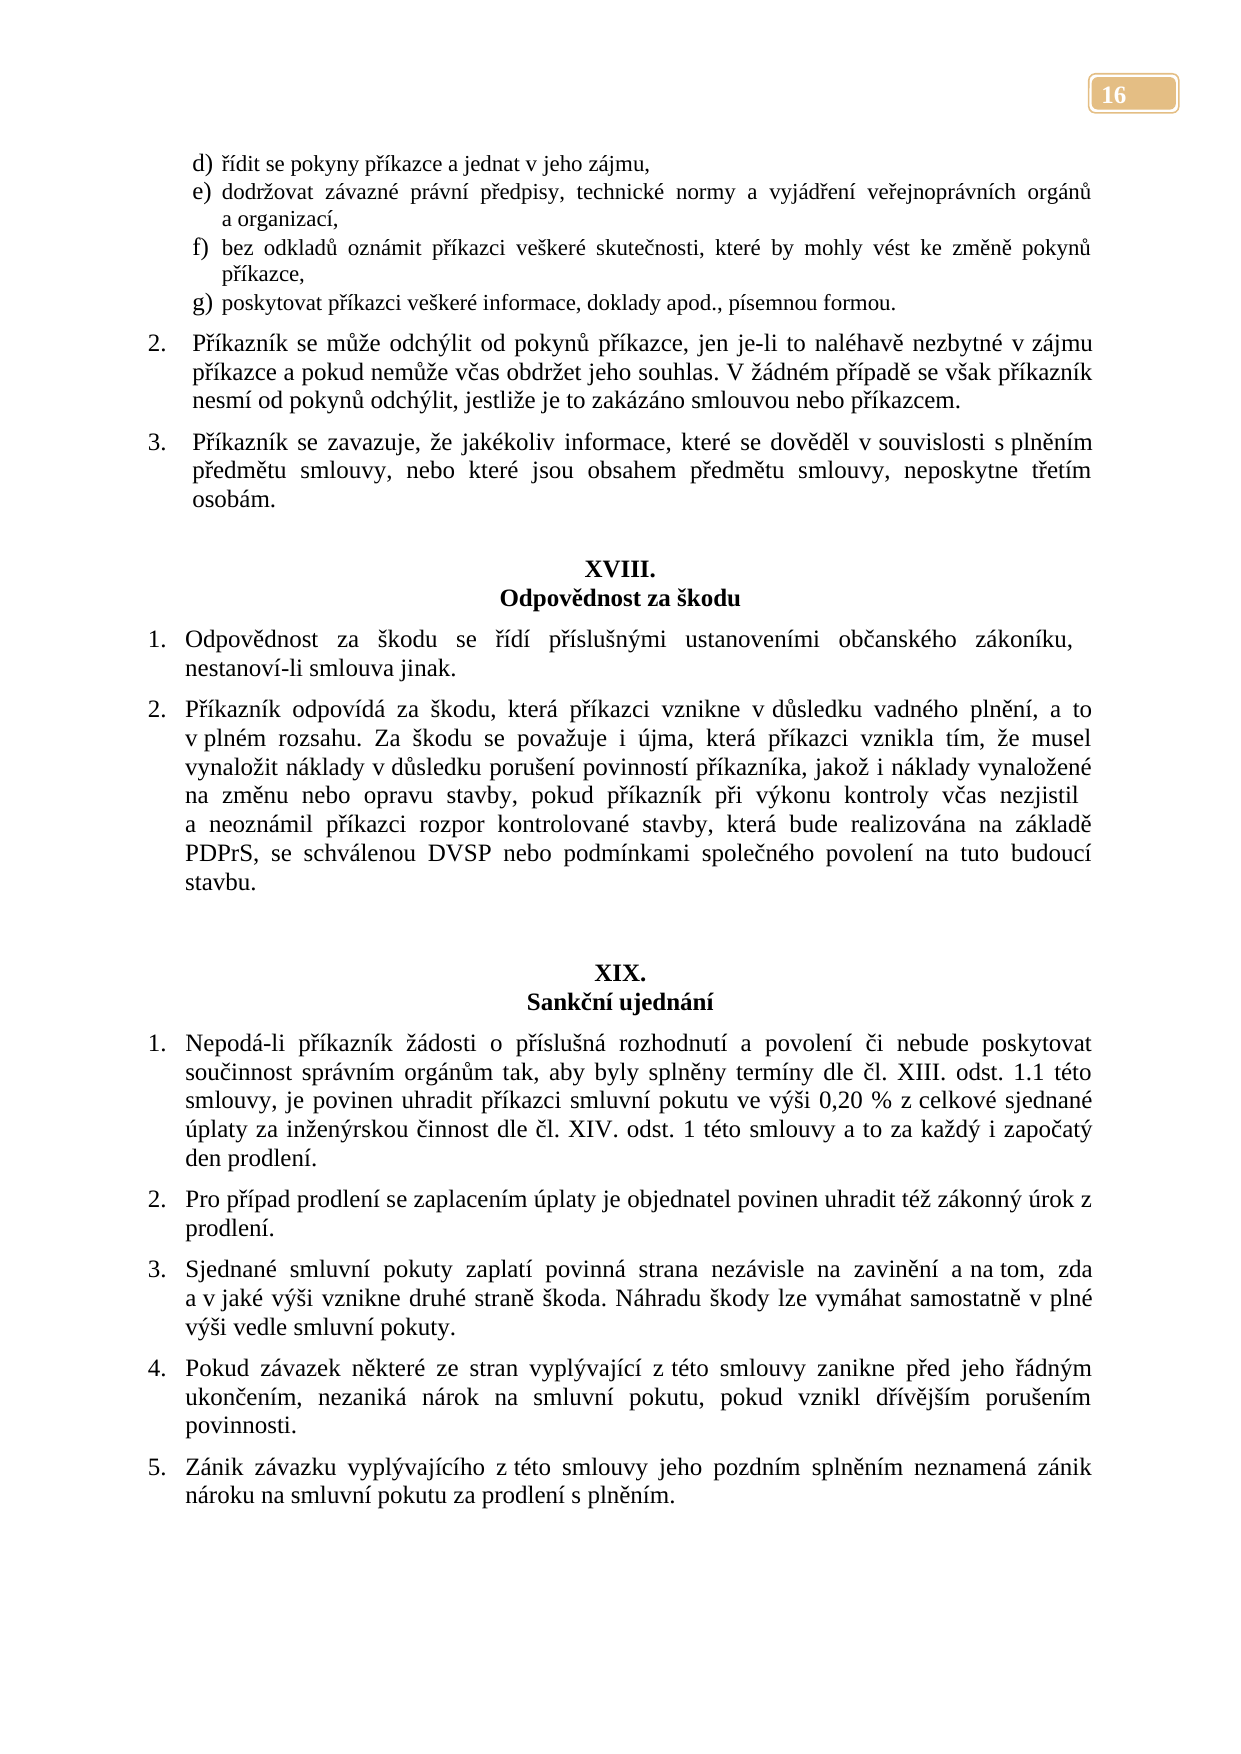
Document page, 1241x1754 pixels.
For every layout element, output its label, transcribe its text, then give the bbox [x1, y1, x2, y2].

list poskytovat příkazci veškeré informace, doklady apod., písemnou formou. [192, 287, 1092, 315]
list Pro případ prodlení se zaplacením úplaty je objednatel povinen uhradit též zákonný úrok z prodlení. [148, 1184, 1092, 1242]
text XIX. [148, 958, 1092, 987]
list bez odkladů oznámit příkazci veškeré skutečnosti, které by mohly vést ke změně pokynů příkazce, [192, 232, 1092, 287]
text Odpovědnost za škodu [148, 583, 1092, 612]
text XVIII. [148, 554, 1092, 583]
list Příkazník odpovídá za škodu, která příkazci vznikne v důsledku vadného plnění, a to v plném rozsahu. Za škodu se považuje i újma, která příkazci vznikla tím, že musel vynaložit náklady v důsledku porušení povinností příkazníka, jakož i náklady vynaložené na změnu nebo opravu stavby, pokud příkazník při výkonu kontroly včas nezjistil a neoznámil příkazci rozpor kontrolované stavby, která bude realizována na základě PDPrS, se schválenou DVSP nebo podmínkami společného povolení na tuto budoucí stavbu. [148, 694, 1092, 895]
list Pokud závazek některé ze stran vyplývající z této smlouvy zanikne před jeho řádným ukončením, nezaniká nárok na smluvní pokutu, pokud vznikl dřívějším porušením povinnosti. [148, 1353, 1092, 1439]
list Sjednané smluvní pokuty zaplatí povinná strana nezávisle na zavinění a na tom, zda a v jaké výši vznikne druhé straně škoda. Náhradu škody lze vymáhat samostatně v plné výši vedle smluvní pokuty. [148, 1254, 1092, 1340]
list Zánik závazku vyplývajícího z této smlouvy jeho pozdním splněním neznamená zánik nároku na smluvní pokutu za prodlení s plněním. [148, 1452, 1092, 1509]
list Nepodá-li příkazník žádosti o příslušná rozhodnutí a povolení či nebude poskytovat součinnost správním orgánům tak, aby byly splněny termíny dle čl. XIII. odst. 1.1 této smlouvy, je povinen uhradit příkazci smluvní pokutu ve výši 0,20 % z celkové sjednané úplaty za inženýrskou činnost dle čl. XIV. odst. 1 této smlouvy a to za každý i započatý den prodlení. [148, 1028, 1092, 1172]
text Sankční ujednání [148, 987, 1092, 1015]
list dodržovat závazné právní předpisy, technické normy a vyjádření veřejnoprávních orgánů a organizací, [192, 176, 1092, 232]
list Příkazník se zavazuje, že jakékoliv informace, které se dověděl v souvislosti s plněním předmětu smlouvy, nebo které jsou obsahem předmětu smlouvy, neposkytne třetím osobám. [148, 427, 1092, 513]
list Odpovědnost za škodu se řídí příslušnými ustanoveními občanského zákoníku, nestanoví-li smlouva jinak. [148, 624, 1092, 682]
list Příkazník se může odchýlit od pokynů příkazce, jen je-li to naléhavě nezbytné v zájmu příkazce a pokud nemůže včas obdržet jeho souhlas. V žádném případě se však příkazník nesmí od pokynů odchýlit, jestliže je to zakázáno smlouvou nebo příkazcem. [148, 328, 1092, 414]
list řídit se pokyny příkazce a jednat v jeho zájmu, [192, 148, 1092, 176]
